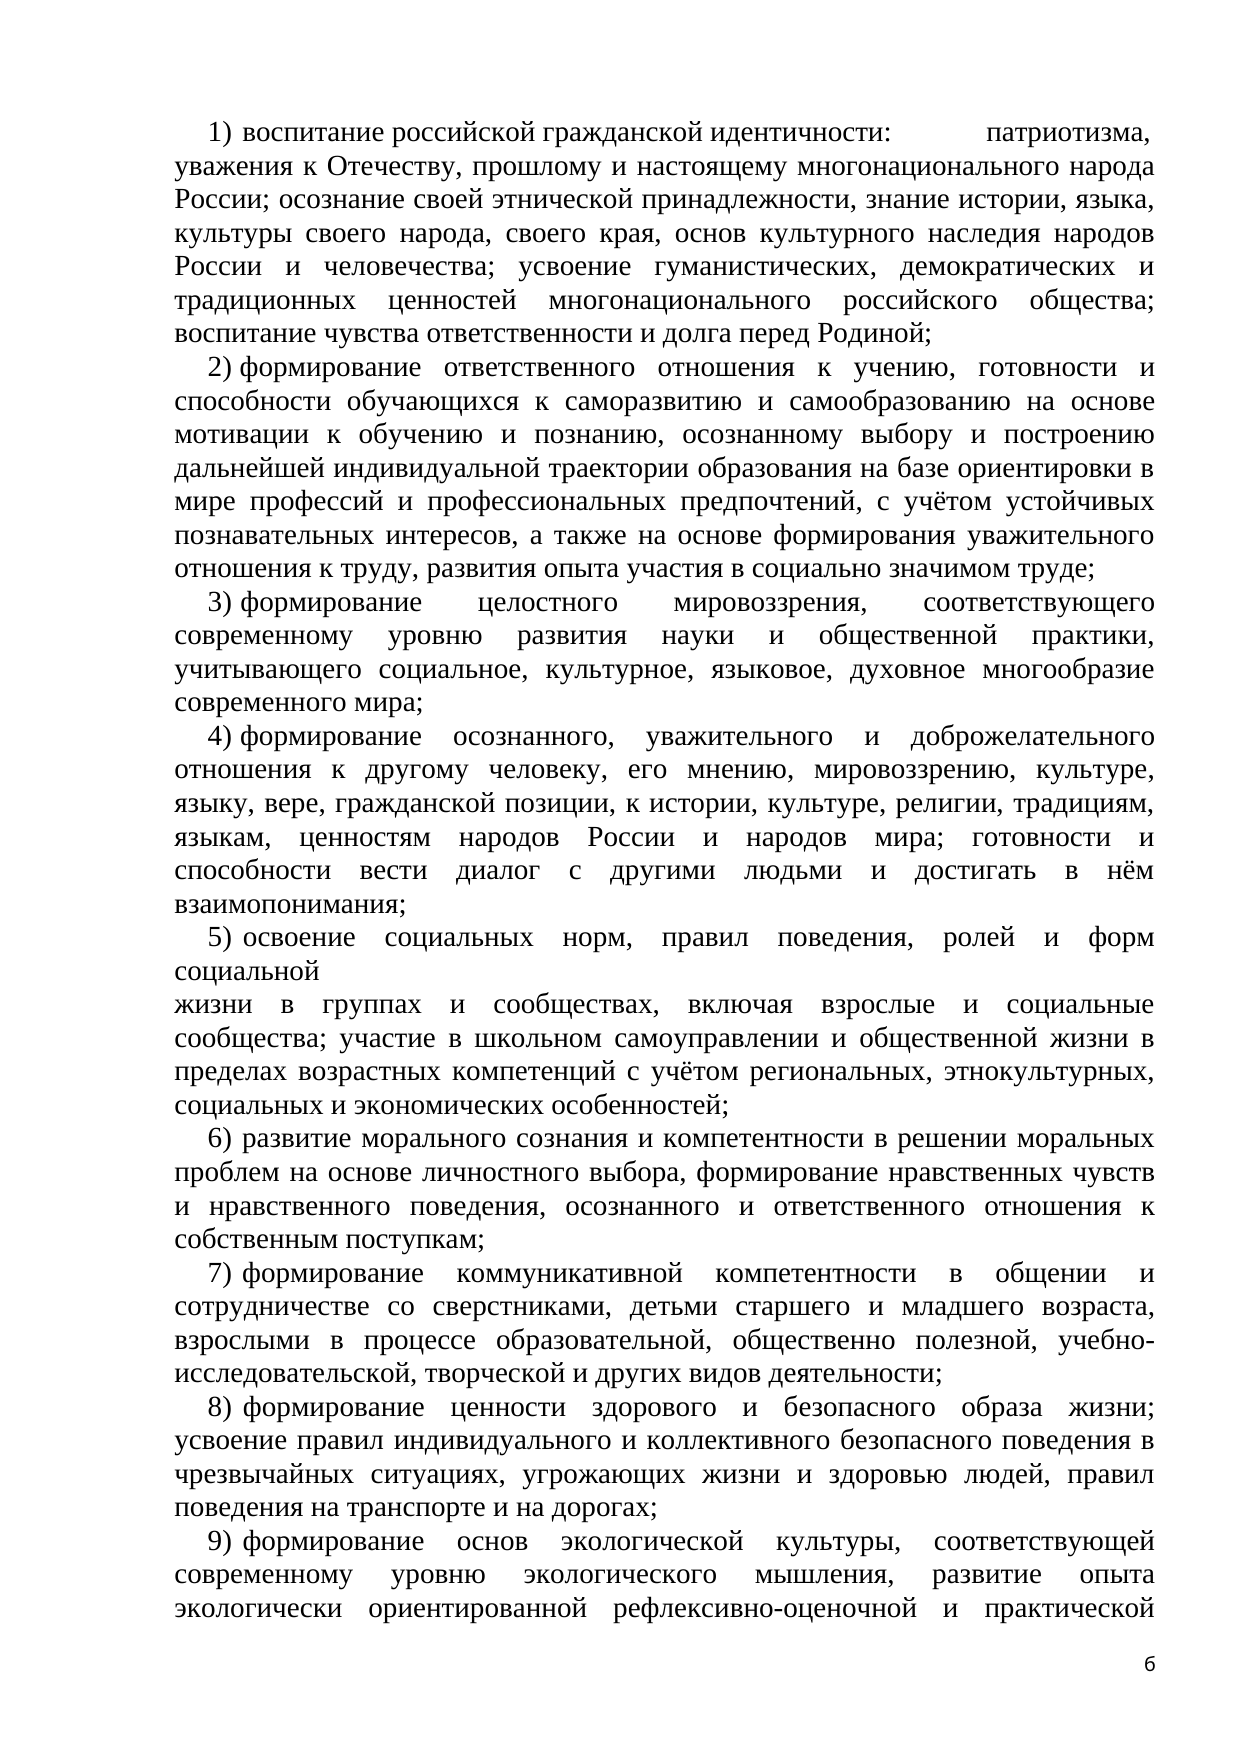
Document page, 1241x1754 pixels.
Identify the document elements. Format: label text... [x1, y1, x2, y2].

text уважения к Отечеству, прошлому и настоящему многонационального народа России; осознание своей этнической принадлежности, знание истории, языка, культуры своего народа, своего края, основ культурного наследия народов России и человечества; усвоение гуманистических, демократических и традиционных ценностей многонационального российского общества; воспитание чувства ответственности и долга перед Родиной; [174, 148, 1156, 350]
list формирование целостного мировоззрения, соответствующего современному уровню развития науки и общественной практики, учитывающего социальное, культурное, языковое, духовное многообразие современного мира; [174, 584, 1156, 719]
list формирование осознанного, уважительного и доброжелательного отношения к другому человеку, его мнению, мировоззрению, культуре, языку, вере, гражданской позиции, к истории, культуре, религии, традициям, языкам, ценностям народов России и народов мира; готовности и способности вести диалог с другими людьми и достигать в нём взаимопонимания; [174, 719, 1156, 920]
text б [174, 1656, 1156, 1676]
list освоение социальных норм, правил поведения, ролей и форм социальной жизни в группах и сообществах, включая взрослые и социальные сообщества; участие в школьном самоуправлении и общественной жизни в пределах возрастных компетенций с учётом региональных, этнокультурных, социальных и экономических особенностей; [174, 920, 1156, 1121]
list формирование коммуникативной компетентности в общении и сотрудничестве со сверстниками, детьми старшего и младшего возраста, взрослыми в процессе образовательной, общественно полезной, учебно- исследовательской, творческой и других видов деятельности; [174, 1255, 1156, 1389]
list формирование ответственного отношения к учению, готовности и способности обучающихся к саморазвитию и самообразованию на основе мотивации к обучению и познанию, осознанному выбору и построению дальнейшей индивидуальной траектории образования на базе ориентировки в мире профессий и профессиональных предпочтений, с учётом устойчивых познавательных интересов, а также на основе формирования уважительного отношения к труду, развития опыта участия в социально значимом труде; [174, 350, 1156, 584]
list развитие морального сознания и компетентности в решении моральных проблем на основе личностного выбора, формирование нравственных чувств и нравственного поведения, осознанного и ответственного отношения к собственным поступкам; [174, 1121, 1156, 1255]
list формирование ценности здорового и безопасного образа жизни; усвоение правил индивидуального и коллективного безопасного поведения в чрезвычайных ситуациях, угрожающих жизни и здоровью людей, правил поведения на транспорте и на дорогах; [174, 1389, 1156, 1524]
list воспитание российской гражданской идентичности: патриотизма, [174, 115, 1156, 148]
list формирование основ экологической культуры, соответствующей современному уровню экологического мышления, развитие опыта экологически ориентированной рефлексивно-оценочной и практической деятельности в жизненных ситуациях; [174, 1524, 1156, 1630]
